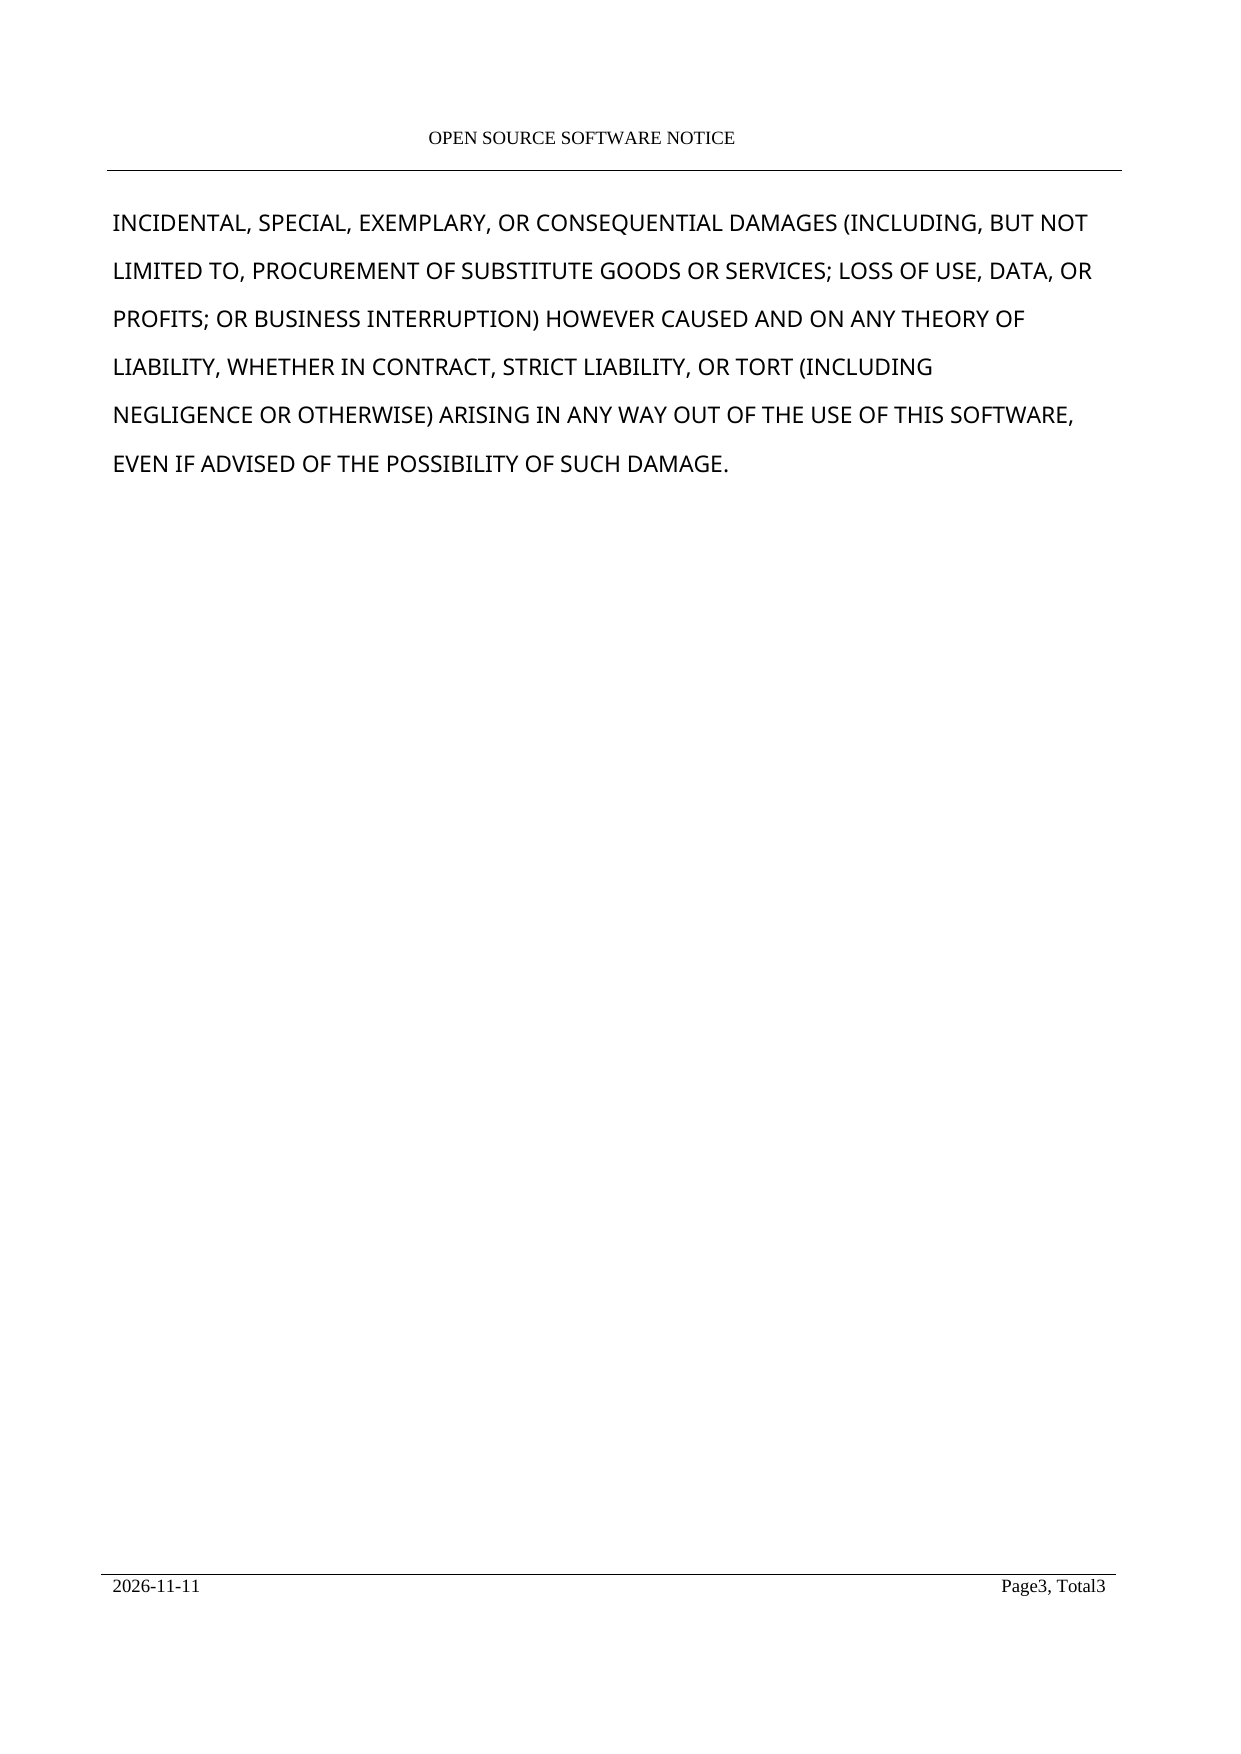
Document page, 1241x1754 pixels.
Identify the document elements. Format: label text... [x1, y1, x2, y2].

text PROFITS; OR BUSINESS INTERRUPTION) HOWEVER CAUSED AND ON ANY THEORY OF [112, 303, 1128, 335]
text INCIDENTAL, SPECIAL, EXEMPLARY, OR CONSEQUENTIAL DAMAGES (INCLUDING, BUT NOT [112, 206, 1128, 239]
text LIABILITY, WHETHER IN CONTRACT, STRICT LIABILITY, OR TORT (INCLUDING [112, 351, 1128, 383]
text LIMITED TO, PROCUREMENT OF SUBSTITUTE GOODS OR SERVICES; LOSS OF USE, DATA, OR [112, 254, 1128, 287]
text NEGLIGENCE OR OTHERWISE) ARISING IN ANY WAY OUT OF THE USE OF THIS SOFTWARE, [112, 399, 1128, 431]
text EVEN IF ADVISED OF THE POSSIBILITY OF SUCH DAMAGE. [112, 447, 1128, 479]
